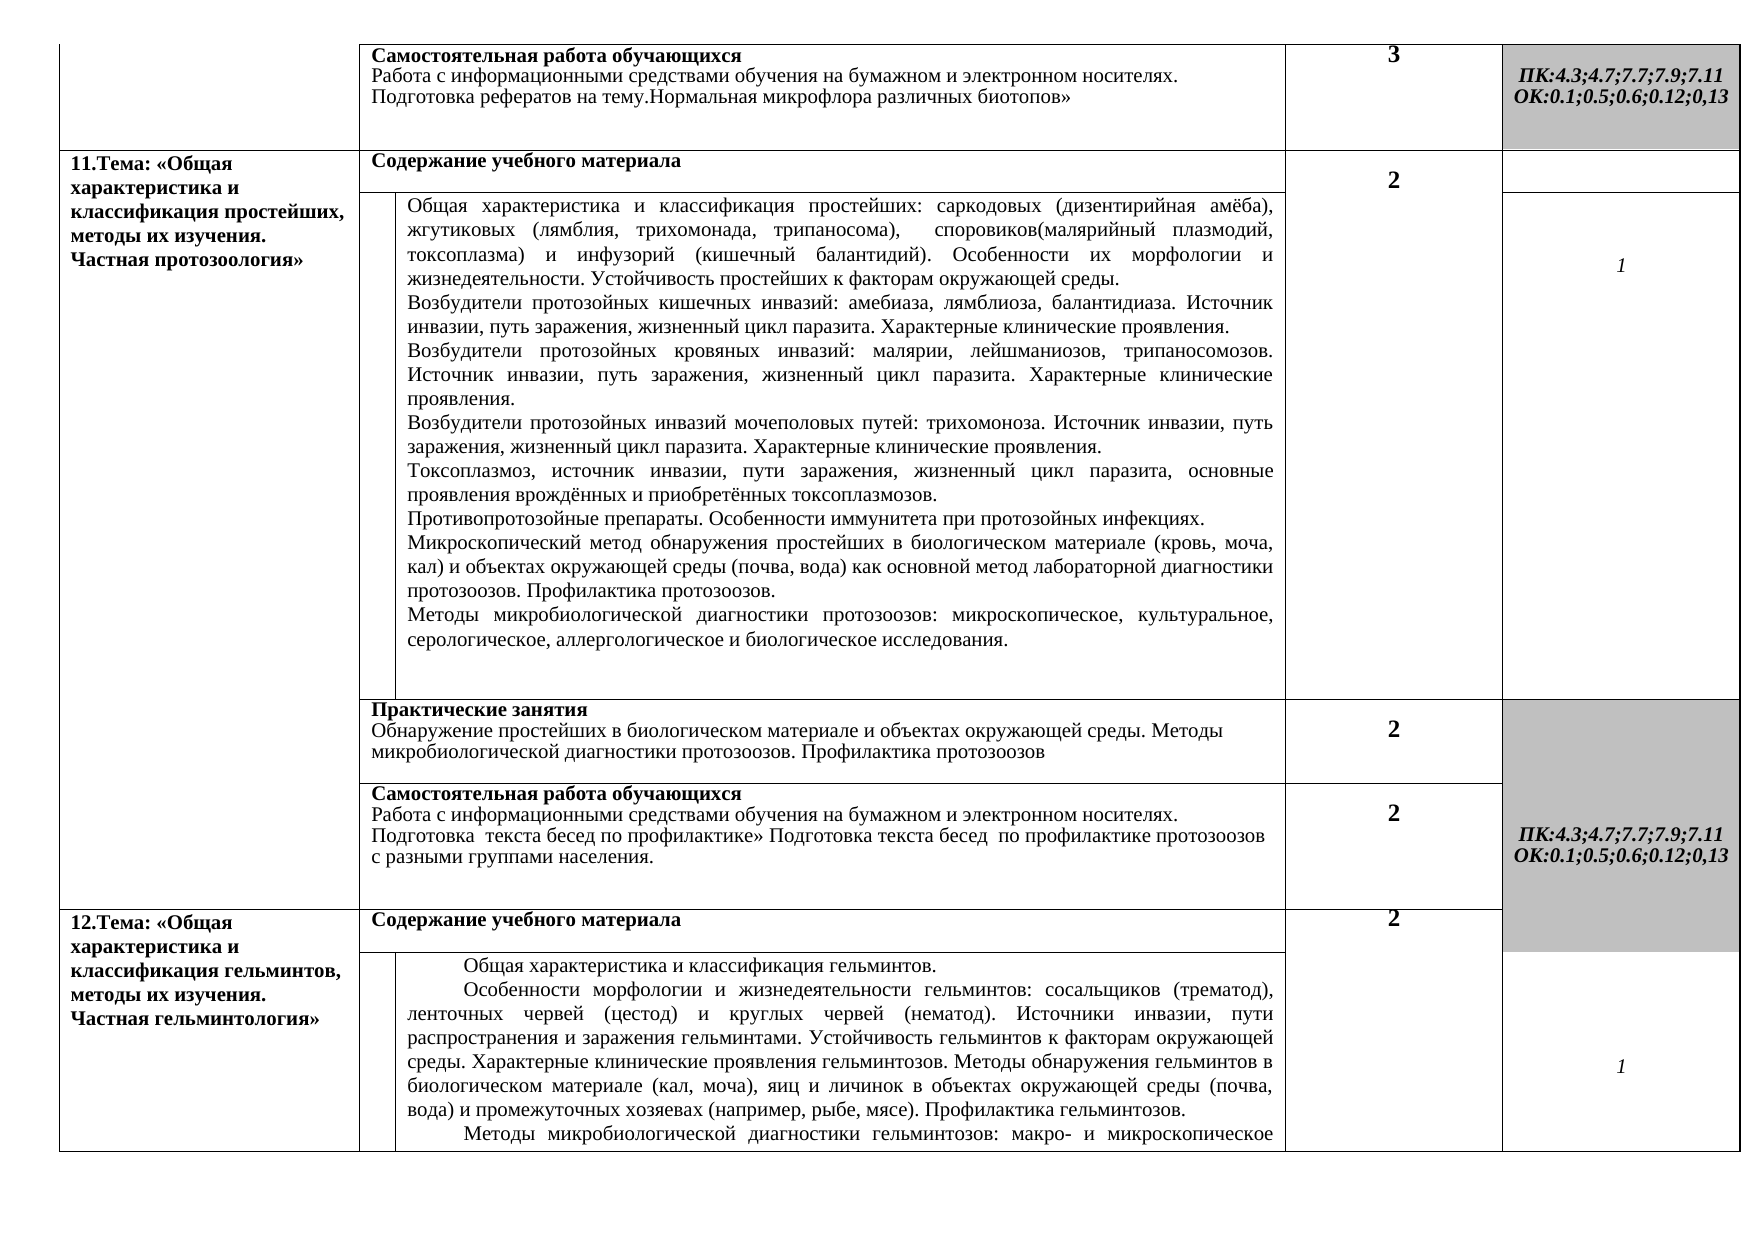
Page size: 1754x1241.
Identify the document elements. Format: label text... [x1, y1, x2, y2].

table_cell 2 [1286, 910, 1502, 1151]
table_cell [396, 953, 1285, 1151]
table_cell 1 [1503, 193, 1739, 699]
table_cell Самостоятельная работа обучающихся Работа с информационными средствами обучения на бумажном и электронном носителях. Подготовка рефератов на тему.Нормальная микрофлора различных биотопов» [360, 45, 1285, 149]
table_cell [1503, 151, 1739, 192]
table_cell [360, 953, 395, 1151]
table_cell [1503, 45, 1739, 149]
table_cell ПК:4.3;4.7;7.7;7.9;7.11 ОК:0.1;0.5;0.6;0.12;0,13 [1503, 700, 1739, 952]
table_cell [360, 193, 395, 699]
table_cell 2 [1286, 784, 1502, 909]
table_cell Общая характеристика и классификация простейших: саркодовых (дизентирийная амёба), жгутиковых (лямблия, трихомонада, трипаносома), споровиков(малярийный плазмодий, токсоплазма) и инфузорий (кишечный балантидий). Особенности их морфологии и жизнедеятельности. Устойчивость простейших к факторам окружающей среды. Возбудители протозойных кишечных инвазий: амебиаза, лямблиоза, балантидиаза. Источник инвазии, путь заражения, жизненный цикл паразита. Характерные клинические проявления. Возбудители протозойных кровяных инвазий: малярии, лейшманиозов, трипаносомозов. Источник инвазии, путь заражения, жизненный цикл паразита. Характерные клинические проявления. Возбудители протозойных инвазий мочеполовых путей: трихомоноза. Источник инвазии, путь заражения, жизненный цикл паразита. Характерные клинические проявления. Токсоплазмоз, источник инвазии, пути заражения, жизненный цикл паразита, основные проявления врождённых и приобретённых токсоплазмозов. Противопротозойные препараты. Особенности иммунитета при протозойных инфекциях. Микроскопический метод обнаружения простейших в биологическом материале (кровь, моча, кал) и объектах окружающей среды (почва, вода) как основной метод лабораторной диагностики протозоозов. Профилактика протозоозов. Методы микробиологической диагностики протозоозов: микроскопическое, культуральное, серологическое, аллергологическое и биологическое исследования. [396, 193, 1285, 699]
table_cell 12.Тема: «Общая характеристика и классификация гельминтов, методы их изучения. Частная гельминтология» [60, 910, 359, 1151]
table_cell 3 [1286, 45, 1502, 149]
table_cell Содержание учебного материала [360, 910, 1285, 952]
table_cell 2 [1286, 700, 1502, 783]
table_cell 2 [1286, 151, 1502, 699]
table_cell Содержание учебного материала [360, 151, 1285, 192]
table_cell Самостоятельная работа обучающихся Работа с информационными средствами обучения на бумажном и электронном носителях. Подготовка текста бесед по профилактике» Подготовка текста бесед по профилактике протозоозов с разными группами населения. [360, 784, 1285, 909]
table_cell Практические занятия Обнаружение простейших в биологическом материале и объектах окружающей среды. Методы микробиологической диагностики протозоозов. Профилактика протозоозов [360, 700, 1285, 783]
table_cell 11.Тема: «Общая характеристика и классификация простейших, методы их изучения. Частная протозоология» [60, 151, 359, 909]
table_cell 1 [1503, 952, 1739, 1151]
